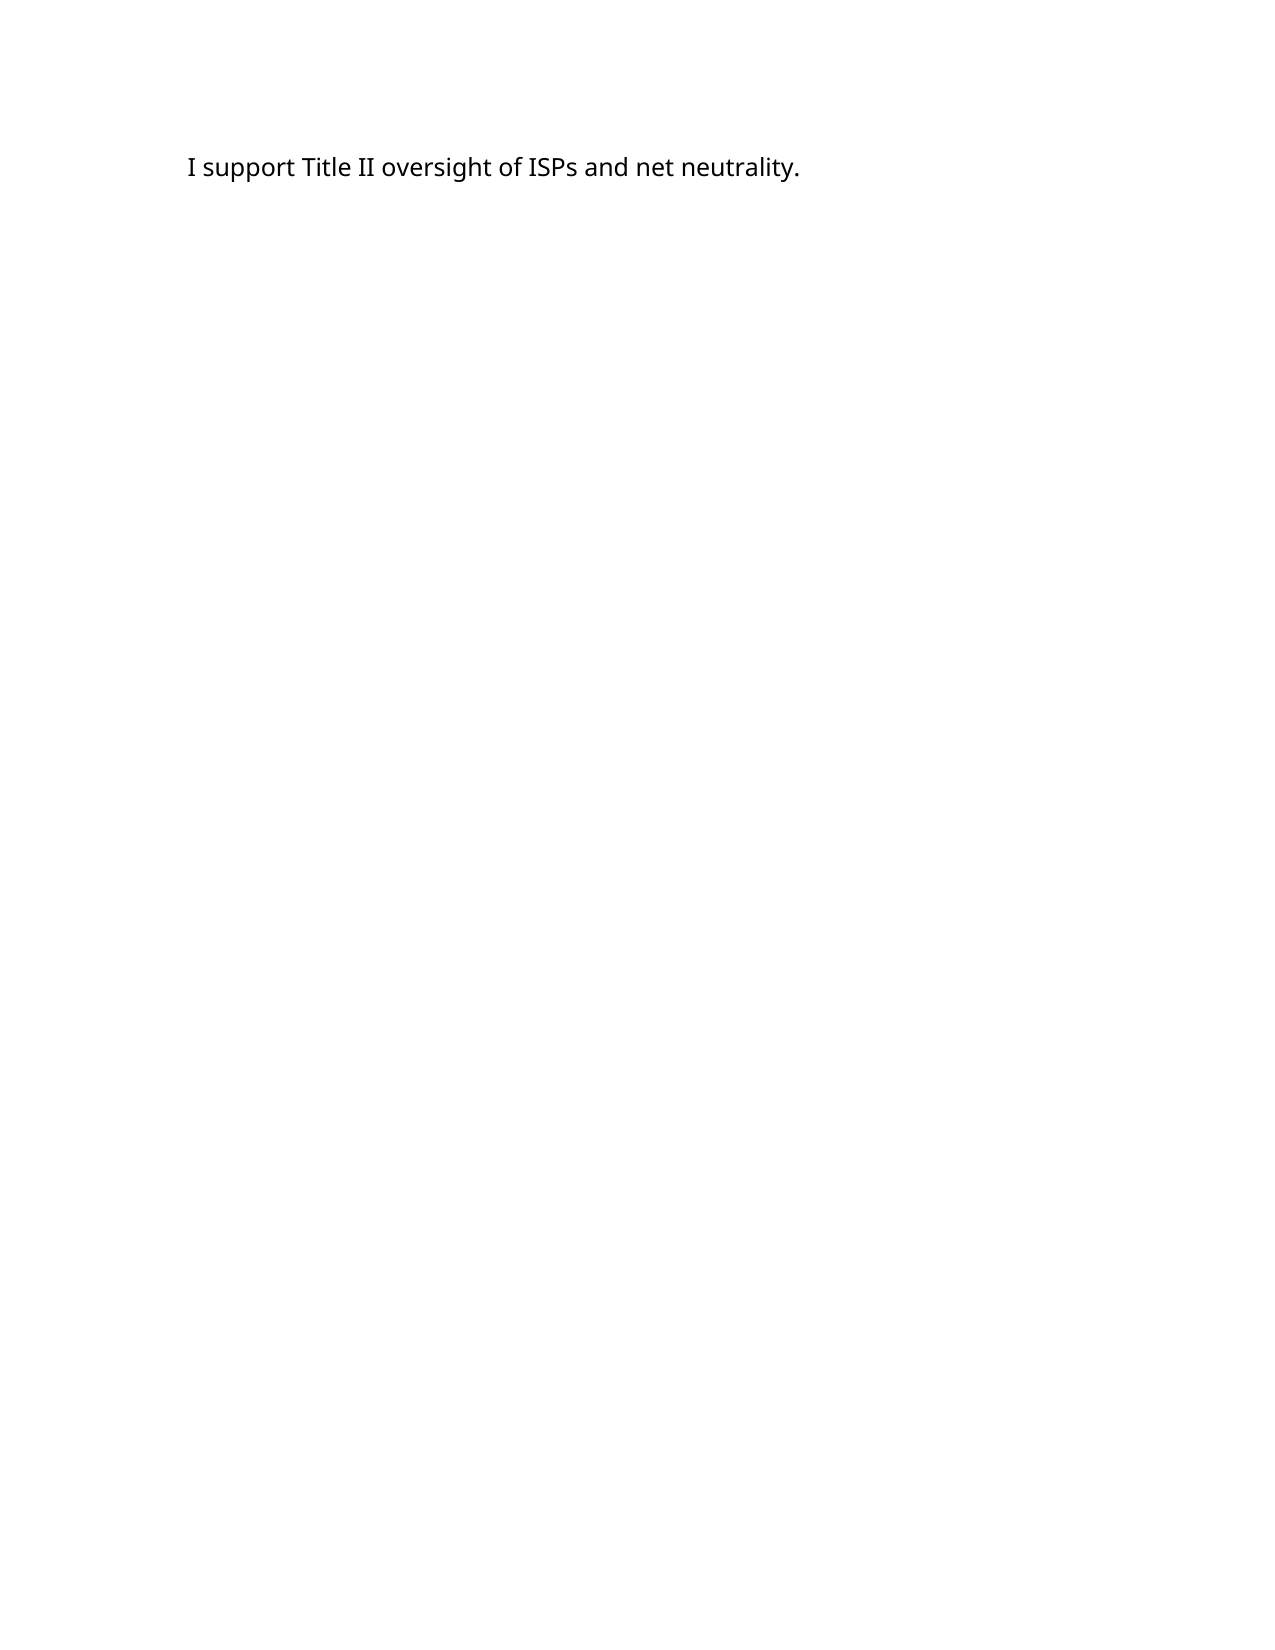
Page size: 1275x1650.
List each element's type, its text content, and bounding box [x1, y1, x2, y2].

text I support Title II oversight of ISPs and net neutrality. [187, 150, 1087, 184]
